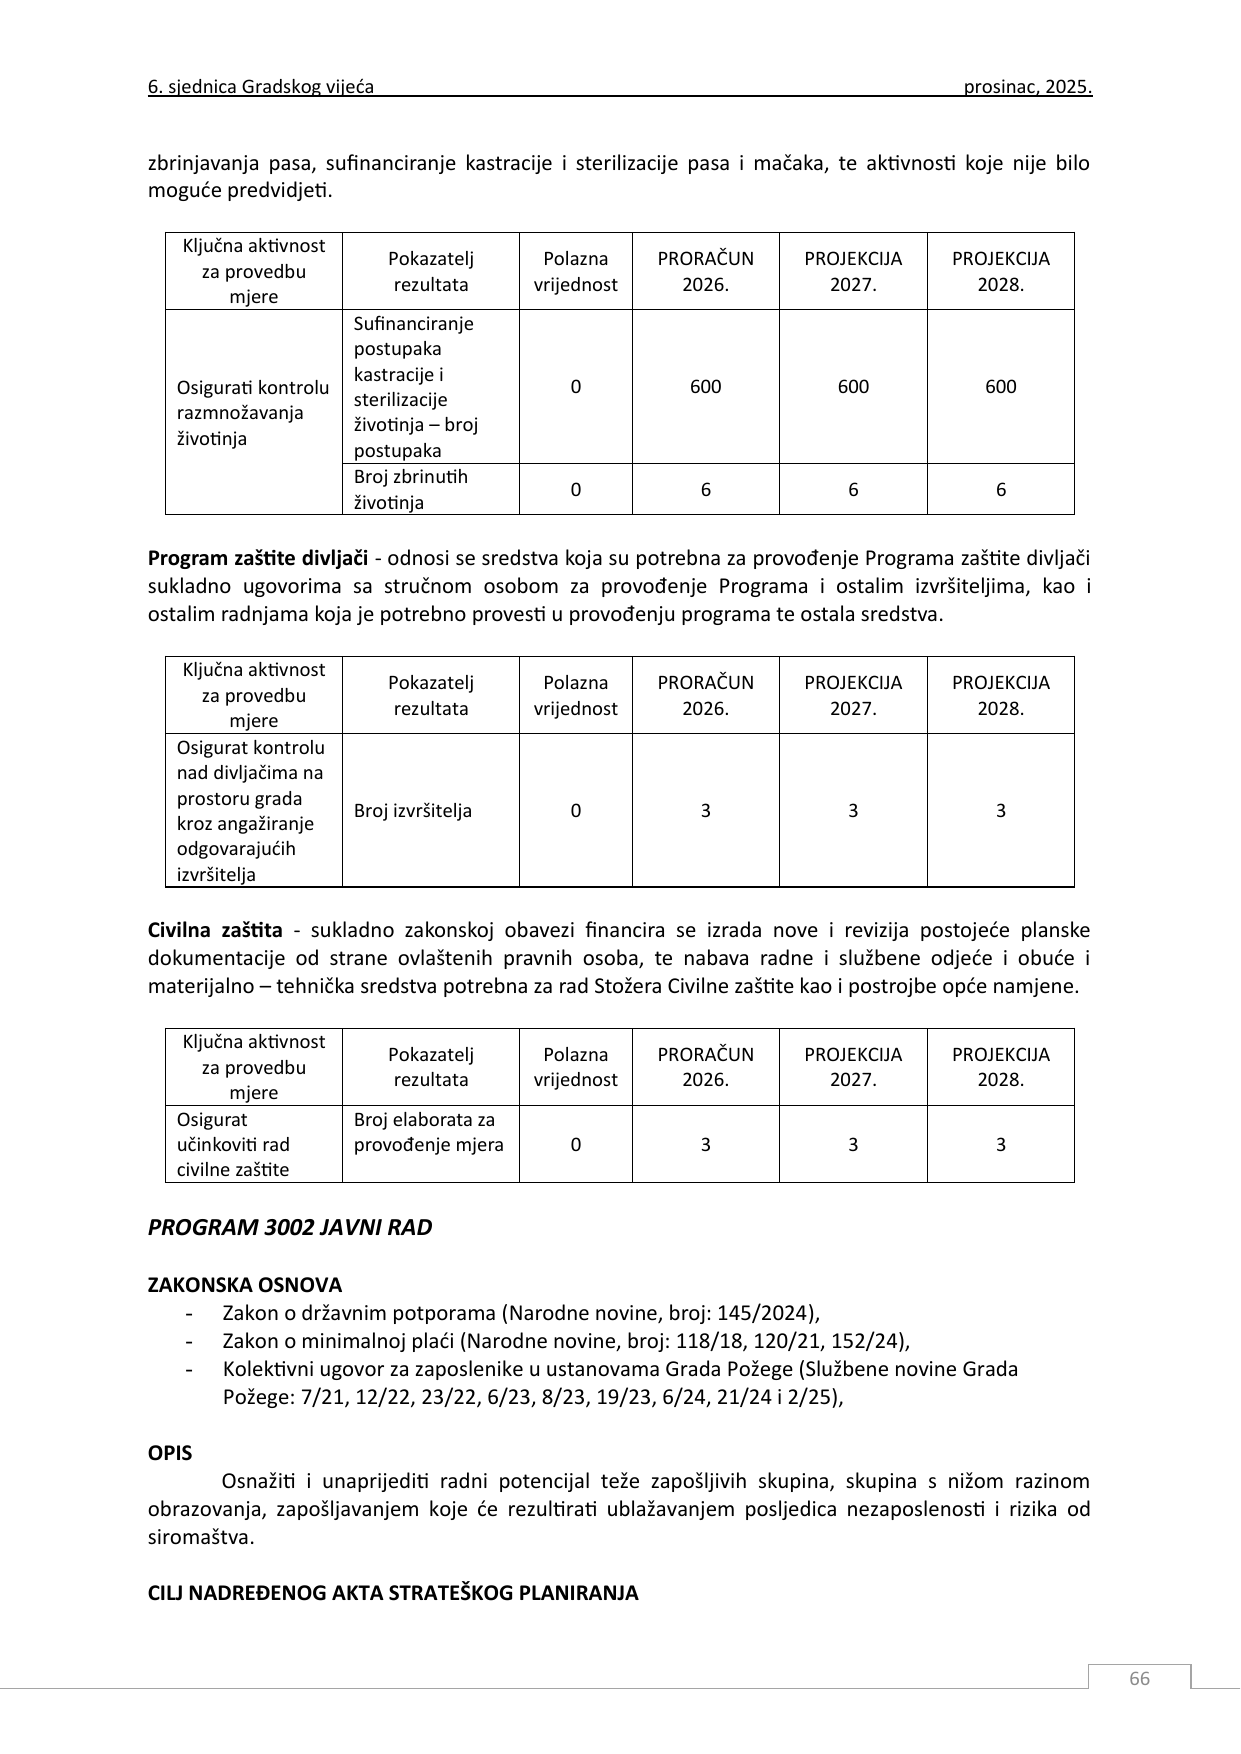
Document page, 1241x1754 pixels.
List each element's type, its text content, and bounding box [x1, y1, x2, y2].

text Program zaštite divljači - odnosi se sredstva koja su potrebna za provođenje Programa zaštite divljači sukladno ugovorima sa stručnom osobom za provođenje Programa i ostalim izvršiteljima, kao i ostalim radnjama koja je potrebno provesti u provođenju programa te ostala sredstva. [148, 543, 1093, 627]
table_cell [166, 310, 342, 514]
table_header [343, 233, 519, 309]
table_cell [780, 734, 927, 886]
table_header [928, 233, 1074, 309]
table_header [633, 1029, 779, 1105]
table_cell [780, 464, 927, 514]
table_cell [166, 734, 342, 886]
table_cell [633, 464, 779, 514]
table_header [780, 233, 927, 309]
list Zakon o minimalnoj plaći (Narodne novine, broj: 118/18, 120/21, 152/24), [185, 1326, 1093, 1354]
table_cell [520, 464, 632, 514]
text ZAKONSKA OSNOVA [148, 1270, 1093, 1298]
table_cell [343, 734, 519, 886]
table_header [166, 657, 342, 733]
list Kolektivni ugovor za zaposlenike u ustanovama Grada Požege (Službene novine Grada Požege: 7/21, 12/22, 23/22, 6/23, 8/23, 19/23, 6/24, 21/24 i 2/25), [185, 1354, 1093, 1410]
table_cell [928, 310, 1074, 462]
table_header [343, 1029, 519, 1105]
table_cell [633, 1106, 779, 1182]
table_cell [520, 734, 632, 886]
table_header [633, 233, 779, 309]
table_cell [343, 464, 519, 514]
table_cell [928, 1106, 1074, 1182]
text Osnažiti i unaprijediti radni potencijal teže zapošljivih skupina, skupina s nižom razinom obrazovanja, zapošljavanjem koje će rezultirati ublažavanjem posljedica nezaposlenosti i rizika od siromaštva. [148, 1466, 1093, 1550]
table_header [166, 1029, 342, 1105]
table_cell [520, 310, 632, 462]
text Civilna zaštita - sukladno zakonskoj obavezi financira se izrada nove i revizija postojeće planske dokumentacije od strane ovlaštenih pravnih osoba, te nabava radne i službene odjeće i obuće i materijalno – tehnička sredstva potrebna za rad Stožera Civilne zaštite kao i postrojbe opće namjene. [148, 915, 1093, 999]
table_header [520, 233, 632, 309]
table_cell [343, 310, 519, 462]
text PROGRAM 3002 JAVNI RAD [148, 1211, 1093, 1242]
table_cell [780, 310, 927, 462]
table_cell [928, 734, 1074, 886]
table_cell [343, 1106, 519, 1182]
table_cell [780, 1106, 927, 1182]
text OPIS [148, 1438, 1093, 1466]
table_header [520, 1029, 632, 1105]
list Zakon o državnim potporama (Narodne novine, broj: 145/2024), [185, 1298, 1093, 1326]
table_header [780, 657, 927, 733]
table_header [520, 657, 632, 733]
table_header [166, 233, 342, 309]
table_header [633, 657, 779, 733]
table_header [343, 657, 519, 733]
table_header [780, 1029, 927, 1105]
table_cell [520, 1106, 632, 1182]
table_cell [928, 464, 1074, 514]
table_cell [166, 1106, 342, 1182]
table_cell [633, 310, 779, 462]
text CILJ NADREĐENOG AKTA STRATEŠKOG PLANIRANJA [148, 1578, 1093, 1606]
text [148, 148, 1093, 204]
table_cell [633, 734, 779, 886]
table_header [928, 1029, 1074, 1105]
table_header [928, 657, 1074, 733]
